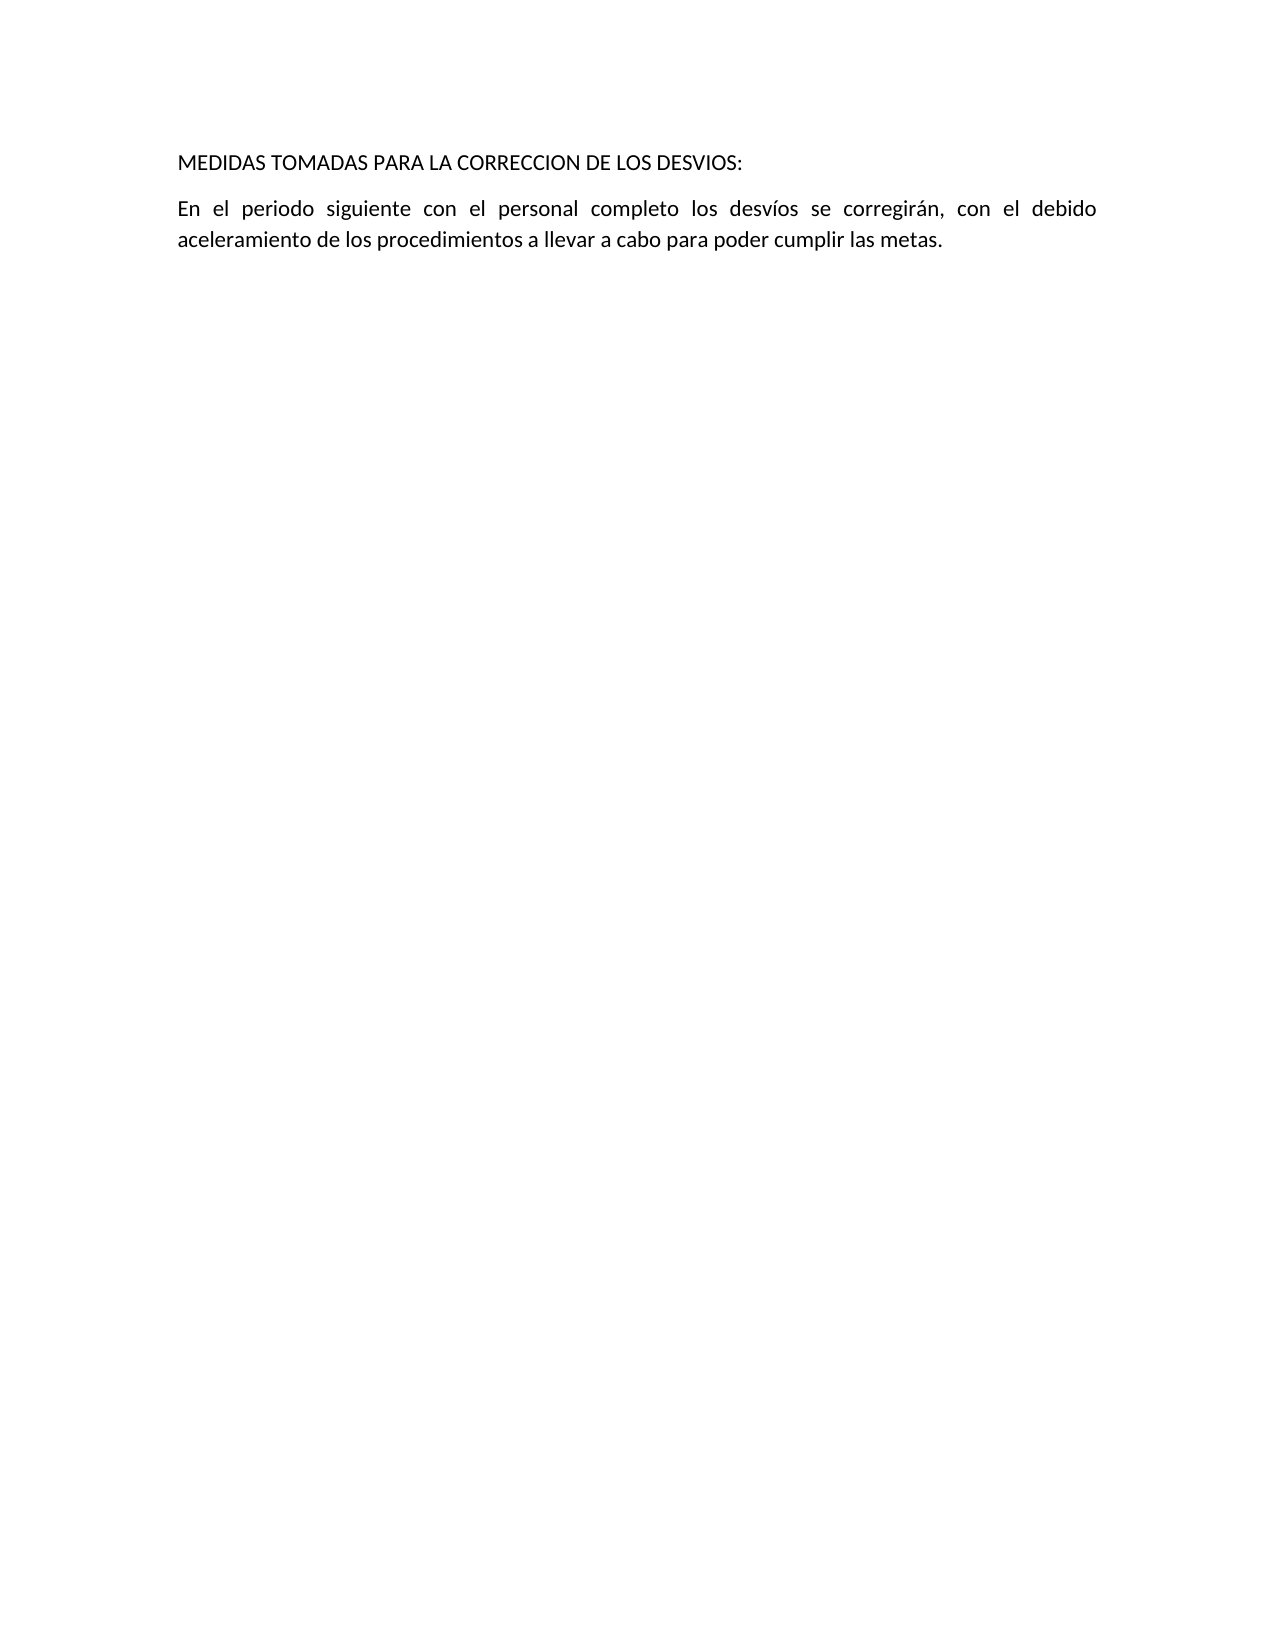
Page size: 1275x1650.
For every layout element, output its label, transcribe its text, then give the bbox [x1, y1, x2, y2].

text MEDIDAS TOMADAS PARA LA CORRECCION DE LOS DESVIOS: [177, 148, 1098, 176]
text En el periodo siguiente con el personal completo los desvíos se corregirán, con el debido aceleramiento de los procedimientos a llevar a cabo para poder cumplir las metas. [177, 194, 1098, 253]
